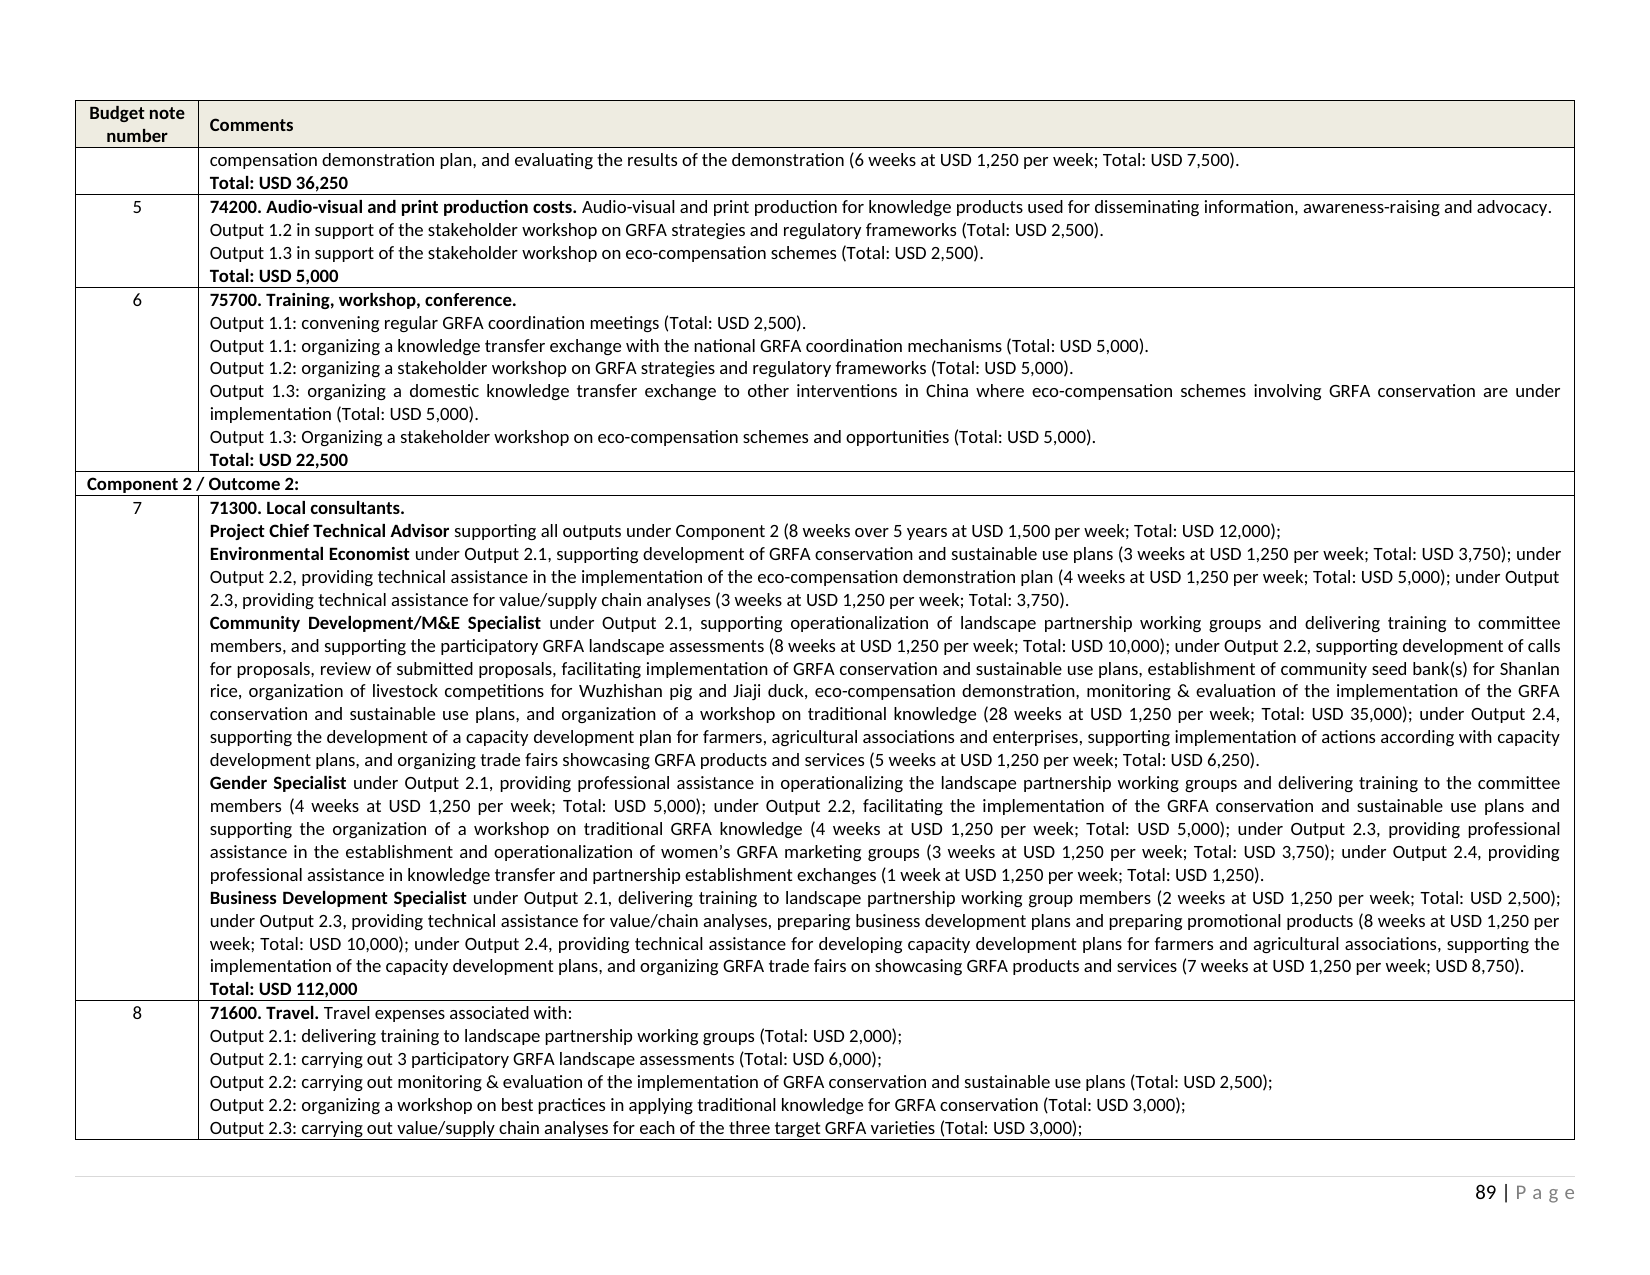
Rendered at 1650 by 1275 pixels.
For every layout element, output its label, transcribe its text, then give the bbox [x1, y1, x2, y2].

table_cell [199, 1001, 1574, 1139]
table_header Budget note number [76, 101, 198, 147]
table_cell 75700. Training, workshop, conference. Output 1.1: convening regular GRFA coordination meetings (Total: USD 2,500). Output 1.1: organizing a knowledge transfer exchange with the national GRFA coordination mechanisms (Total: USD 5,000). Output 1.2: organizing a stakeholder workshop on GRFA strategies and regulatory frameworks (Total: USD 5,000). Output 1.3: organizing a domestic knowledge transfer exchange to other interventions in China where eco-compensation schemes involving GRFA conservation are under implementation (Total: USD 5,000). Output 1.3: Organizing a stakeholder workshop on eco-compensation schemes and opportunities (Total: USD 5,000). Total: USD 22,500 [199, 288, 1574, 471]
table_cell 5 [76, 195, 198, 287]
table_cell 8 [76, 1001, 198, 1139]
table_cell 4 [76, 148, 198, 194]
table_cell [199, 148, 1574, 194]
table_cell 6 [76, 288, 198, 471]
table_cell 74200. Audio-visual and print production costs. Audio-visual and print production for knowledge products used for disseminating information, awareness-raising and advocacy. Output 1.2 in support of the stakeholder workshop on GRFA strategies and regulatory frameworks (Total: USD 2,500). Output 1.3 in support of the stakeholder workshop on eco-compensation schemes (Total: USD 2,500). Total: USD 5,000 [199, 195, 1574, 287]
table_cell 7 [76, 496, 198, 1000]
table_cell 71300. Local consultants. Project Chief Technical Advisor supporting all outputs under Component 2 (8 weeks over 5 years at USD 1,500 per week; Total: USD 12,000); Environmental Economist under Output 2.1, supporting development of GRFA conservation and sustainable use plans (3 weeks at USD 1,250 per week; Total: USD 3,750); under Output 2.2, providing technical assistance in the implementation of the eco-compensation demonstration plan (4 weeks at USD 1,250 per week; Total: USD 5,000); under Output 2.3, providing technical assistance for value/supply chain analyses (3 weeks at USD 1,250 per week; Total: 3,750). Community Development/M&E Specialist under Output 2.1, supporting operationalization of landscape partnership working groups and delivering training to committee members, and supporting the participatory GRFA landscape assessments (8 weeks at USD 1,250 per week; Total: USD 10,000); under Output 2.2, supporting development of calls for proposals, review of submitted proposals, facilitating implementation of GRFA conservation and sustainable use plans, establishment of community seed bank(s) for Shanlan rice, organization of livestock competitions for Wuzhishan pig and Jiaji duck, eco-compensation demonstration, monitoring & evaluation of the implementation of the GRFA conservation and sustainable use plans, and organization of a workshop on traditional knowledge (28 weeks at USD 1,250 per week; Total: USD 35,000); under Output 2.4, supporting the development of a capacity development plan for farmers, agricultural associations and enterprises, supporting implementation of actions according with capacity development plans, and organizing trade fairs showcasing GRFA products and services (5 weeks at USD 1,250 per week; Total: USD 6,250). Gender Specialist under Output 2.1, providing professional assistance in operationalizing the landscape partnership working groups and delivering training to the committee members (4 weeks at USD 1,250 per week; Total: USD 5,000); under Output 2.2, facilitating the implementation of the GRFA conservation and sustainable use plans and supporting the organization of a workshop on traditional GRFA knowledge (4 weeks at USD 1,250 per week; Total: USD 5,000); under Output 2.3, providing professional assistance in the establishment and operationalization of women’s GRFA marketing groups (3 weeks at USD 1,250 per week; Total: USD 3,750); under Output 2.4, providing professional assistance in knowledge transfer and partnership establishment exchanges (1 week at USD 1,250 per week; Total: USD 1,250). Business Development Specialist under Output 2.1, delivering training to landscape partnership working group members (2 weeks at USD 1,250 per week; Total: USD 2,500); under Output 2.3, providing technical assistance for value/chain analyses, preparing business development plans and preparing promotional products (8 weeks at USD 1,250 per week; Total: USD 10,000); under Output 2.4, providing technical assistance for developing capacity development plans for farmers and agricultural associations, supporting the implementation of the capacity development plans, and organizing GRFA trade fairs on showcasing GRFA products and services (7 weeks at USD 1,250 per week; USD 8,750). Total: USD 112,000 [199, 496, 1574, 1000]
table_cell Component 2 / Outcome 2: [76, 472, 1574, 495]
table_header Comments [199, 101, 1574, 147]
